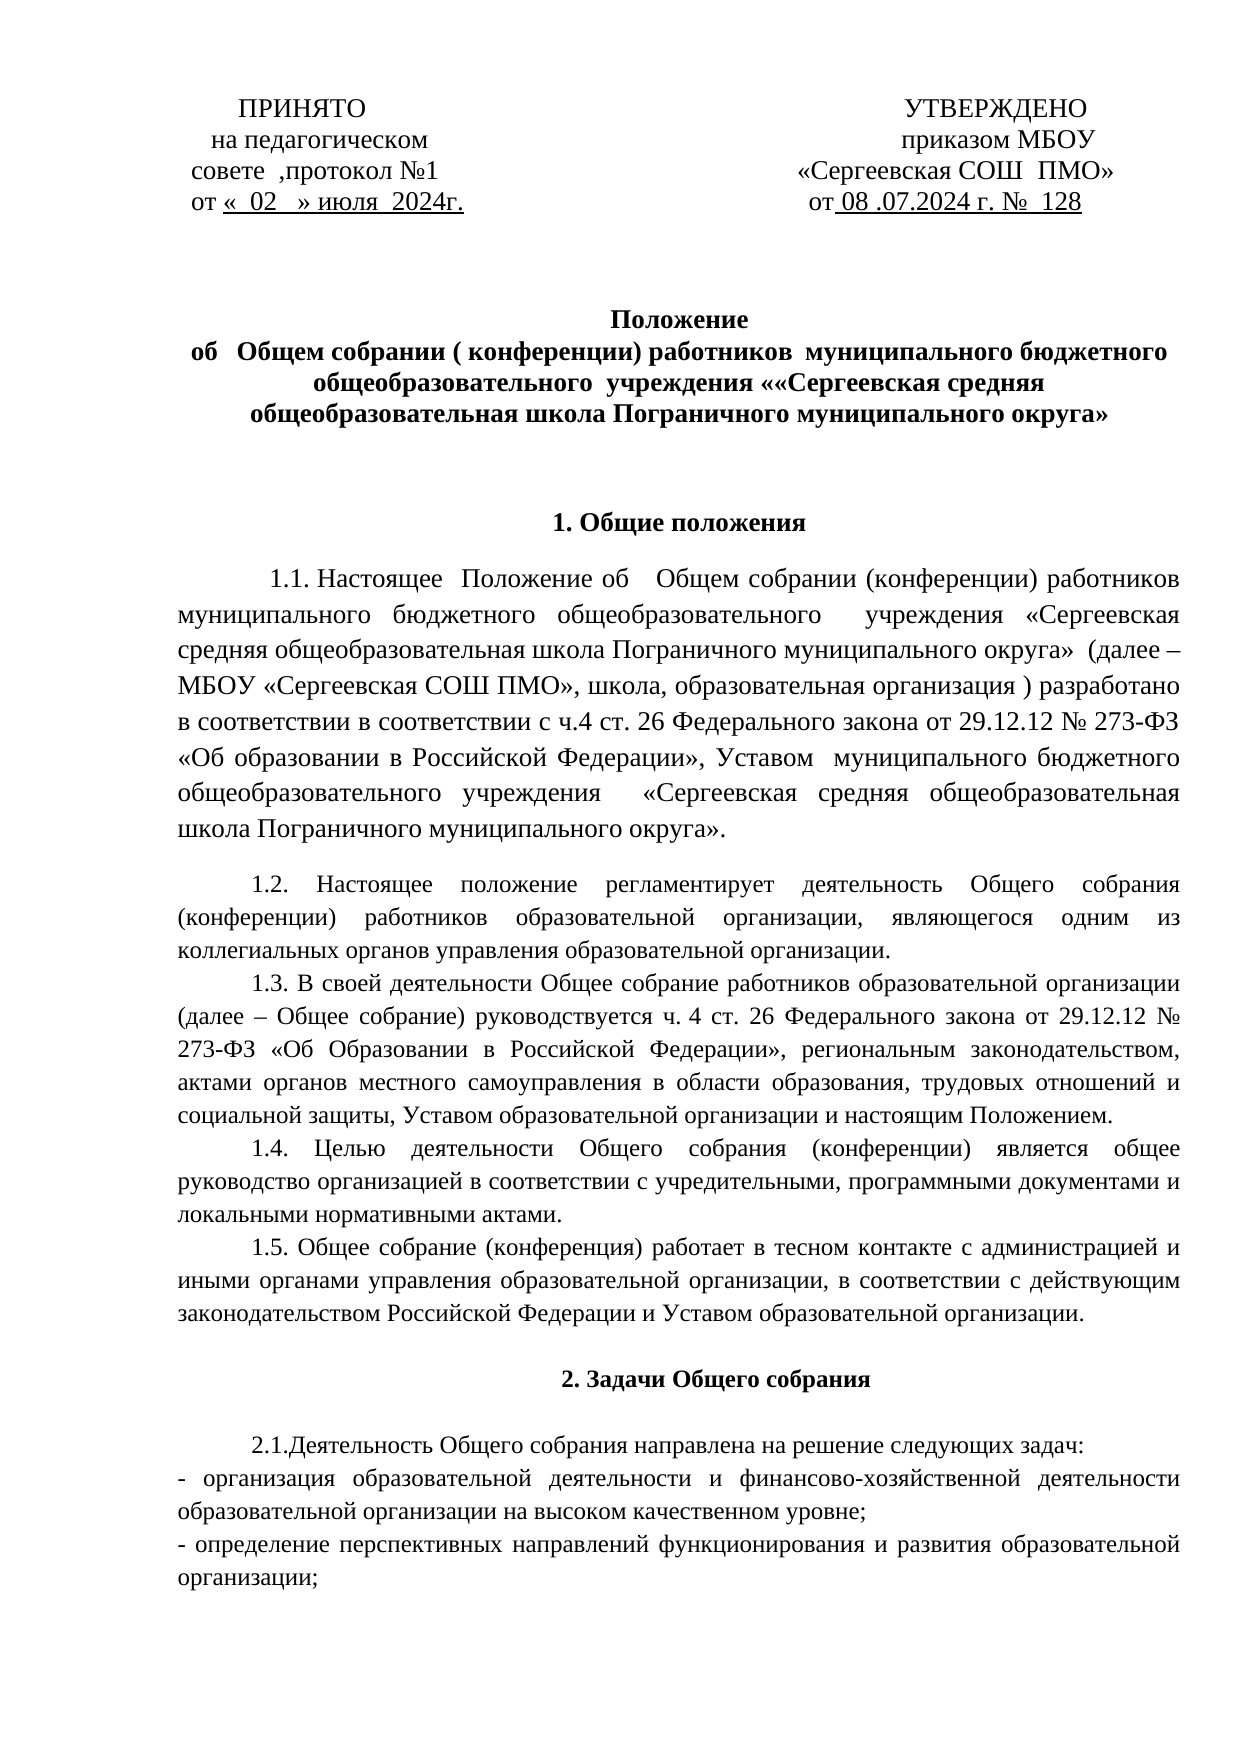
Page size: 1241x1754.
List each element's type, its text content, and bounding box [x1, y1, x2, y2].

text - определение перспективных направлений функционирования и развития образовательной организации; [177, 1529, 1181, 1591]
text ПРИНЯТО УТВЕРЖДЕНО [177, 92, 1181, 123]
text 1.3. В своей деятельности Общее собрание работников образовательной организации (далее – Общее собрание) руководствуется ч. 4 ст. 26 Федерального закона от 29.12.12 № 273-ФЗ «Об Образовании в Российской Федерации», региональным законодательством, актами органов местного самоуправления в области образования, трудовых отношений и социальной защиты, Уставом образовательной организации и настоящим Положением. [177, 968, 1181, 1129]
text 1.5. Общее собрание (конференция) работает в тесном контакте с администрацией и иными органами управления образовательной организации, в соответствии с действующим законодательством Российской Федерации и Уставом образовательной организации. [177, 1232, 1181, 1327]
text 1.2. Настоящее положение регламентирует деятельность Общего собрания (конференции) работников образовательной организации, являющегося одним из коллегиальных органов управления образовательной организации. [177, 869, 1181, 964]
text Положение об Общем собрании ( конференции) работников муниципального бюджетного общеобразовательного учреждения ««Сергеевская средняя общеобразовательная школа Пограничного муниципального округа» [177, 304, 1181, 428]
text 2.1.Деятельность Общего собрания направлена на решение следующих задач: [177, 1430, 1181, 1459]
text 1. Общие положения [177, 506, 1181, 537]
text 1.1. Настоящее Положение об Общем собрании (конференции) работников муниципального бюджетного общеобразовательного учреждения «Сергеевская средняя общеобразовательная школа Пограничного муниципального округа» (далее – МБОУ «Сергеевская СОШ ПМО», школа, образовательная организация ) разработано в соответствии в соответствии с ч.4 ст. 26 Федерального закона от 29.12.12 № 273-ФЗ «Об образовании в Российской Федерации», Уставом муниципального бюджетного общеобразовательного учреждения «Сергеевская средняя общеобразовательная школа Пограничного муниципального округа». [177, 562, 1181, 843]
text от « 02 » июля 2024г. от 08 .07.2024 г. № 128 [177, 185, 1181, 216]
text 1.4. Целью деятельности Общего собрания (конференции) является общее руководство организацией в соответствии с учредительными, программными документами и локальными нормативными актами. [177, 1133, 1181, 1228]
text на педагогическом приказом МБОУ [177, 123, 1181, 154]
text - организация образовательной деятельности и финансово-хозяйственной деятельности образовательной организации на высоком качественном уровне; [177, 1463, 1181, 1525]
text 2. Задачи Общего собрания [177, 1364, 1181, 1393]
text совете ,протокол №1 «Сергеевская СОШ ПМО» [177, 154, 1181, 185]
